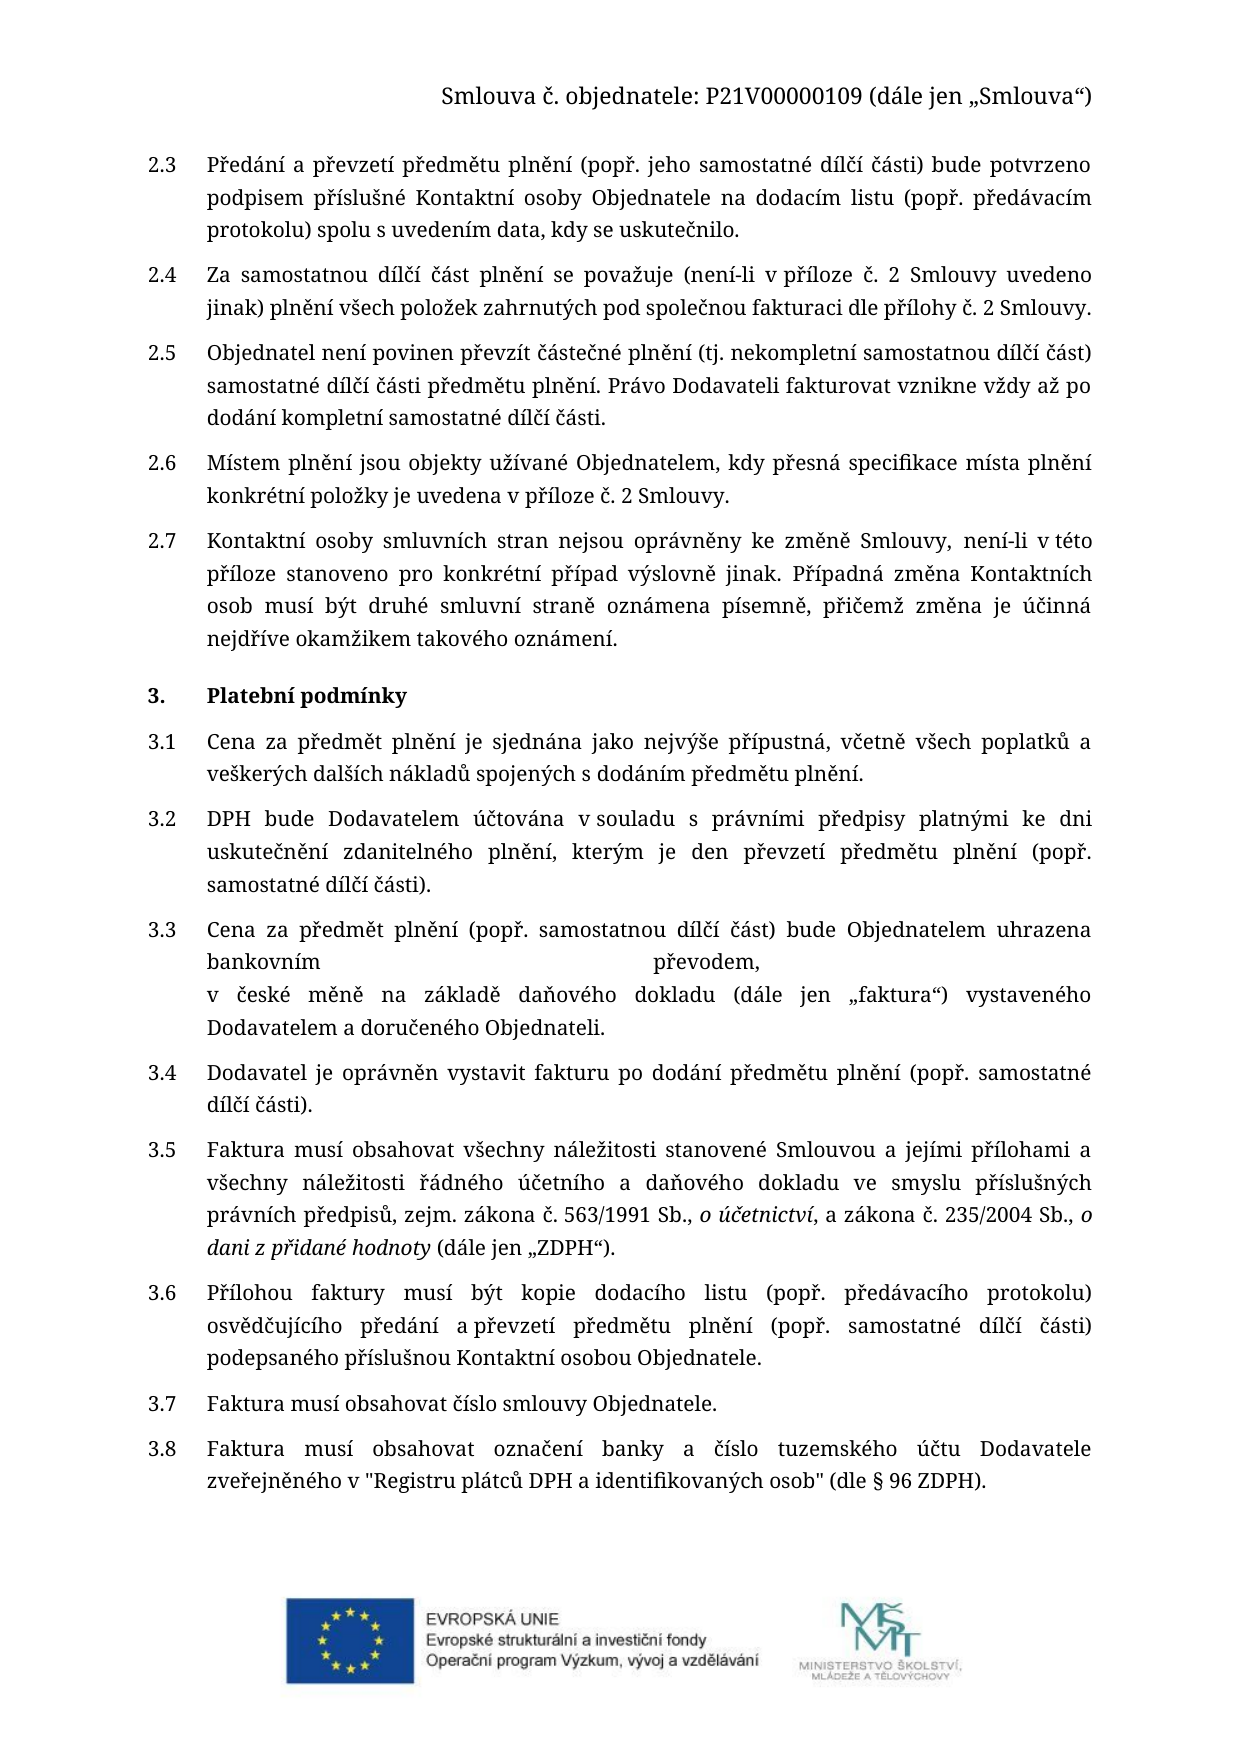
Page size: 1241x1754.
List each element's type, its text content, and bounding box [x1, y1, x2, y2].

list Cena za předmět plnění je sjednána jako nejvýše přípustná, včetně všech poplatků a veškerých dalších nákladů spojených s dodáním předmětu plnění. [148, 727, 1093, 788]
list Dodavatel je oprávněn vystavit fakturu po dodání předmětu plnění (popř. samostatné dílčí části). [148, 1058, 1093, 1119]
list Objednatel není povinen převzít částečné plnění (tj. nekompletní samostatnou dílčí část) samostatné dílčí části předmětu plnění. Právo Dodavateli fakturovat vznikne vždy až po dodání kompletní samostatné dílčí části. [148, 338, 1093, 432]
list Cena za předmět plnění (popř. samostatnou dílčí část) bude Objednatelem uhrazena bankovním převodem, v české měně na základě daňového dokladu (dále jen „faktura“) vystaveného Dodavatelem a doručeného Objednateli. [148, 915, 1093, 1041]
list Faktura musí obsahovat označení banky a číslo tuzemského účtu Dodavatele zveřejněného v "Registru plátců DPH a identifikovaných osob" (dle § 96 ZDPH). [148, 1434, 1093, 1495]
list Faktura musí obsahovat všechny náležitosti stanovené Smlouvou a jejími přílohami a všechny náležitosti řádného účetního a daňového dokladu ve smyslu příslušných právních předpisů, zejm. zákona č. 563/1991 Sb., o účetnictví, a zákona č. 235/2004 Sb., o dani z přidané hodnoty (dále jen „ZDPH“). [148, 1135, 1093, 1262]
list Faktura musí obsahovat číslo smlouvy Objednatele. [148, 1389, 1093, 1417]
list Kontaktní osoby smluvních stran nejsou oprávněny ke změně Smlouvy, není-li v této příloze stanoveno pro konkrétní případ výslovně jinak. Případná změna Kontaktních osob musí být druhé smluvní straně oznámena písemně, přičemž změna je účinná nejdříve okamžikem takového oznámení. [148, 526, 1093, 652]
list Za samostatnou dílčí část plnění se považuje (není-li v příloze č. 2 Smlouvy uvedeno jinak) plnění všech položek zahrnutých pod společnou fakturaci dle přílohy č. 2 Smlouvy. [148, 261, 1093, 322]
list Platební podmínky [148, 682, 1093, 710]
list Přílohou faktury musí být kopie dodacího listu (popř. předávacího protokolu) osvědčujícího předání a převzetí předmětu plnění (popř. samostatné dílčí části) podepsaného příslušnou Kontaktní osobou Objednatele. [148, 1278, 1093, 1372]
list Místem plnění jsou objekty užívané Objednatelem, kdy přesná specifikace místa plnění konkrétní položky je uvedena v příloze č. 2 Smlouvy. [148, 448, 1093, 509]
list DPH bude Dodavatelem účtována v souladu s právními předpisy platnými ke dni uskutečnění zdanitelného plnění, kterým je den převzetí předmětu plnění (popř. samostatné dílčí části). [148, 804, 1093, 898]
list Předání a převzetí předmětu plnění (popř. jeho samostatné dílčí části) bude potvrzeno podpisem příslušné Kontaktní osoby Objednatele na dodacím listu (popř. předávacím protokolu) spolu s uvedením data, kdy se uskutečnilo. [148, 150, 1093, 244]
picture [242, 1557, 999, 1726]
